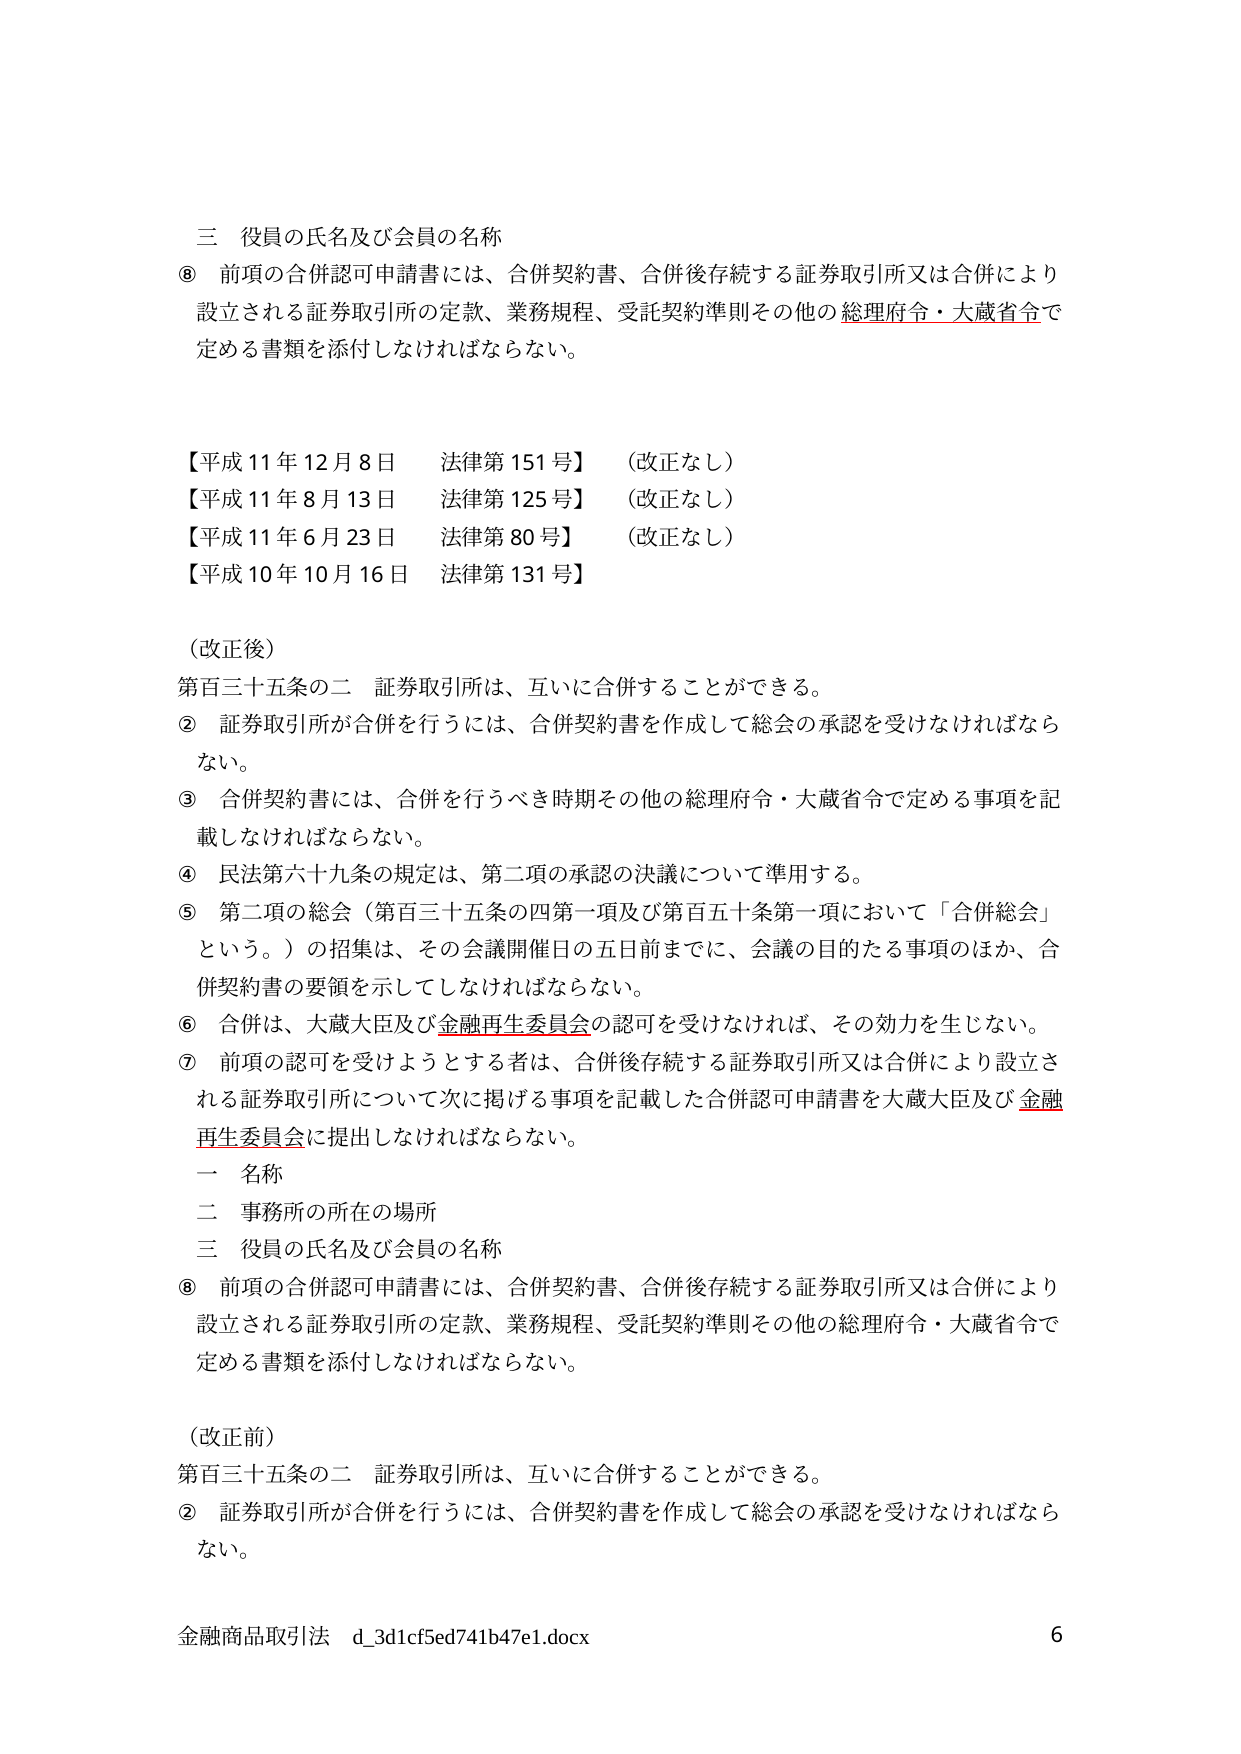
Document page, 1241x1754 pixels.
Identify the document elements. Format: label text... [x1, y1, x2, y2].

text ④ 民法第六十九条の規定は、第二項の承認の決議について準用する。 [177, 854, 1063, 892]
text ② 証券取引所が合併を行うには、合併契約書を作成して総会の承認を受けなければならない。 [177, 704, 1063, 779]
text 第百三十五条の二 証券取引所は、互いに合併することができる。 [177, 667, 1063, 704]
text 三 役員の氏名及び会員の名称 [196, 217, 1063, 254]
text ② 証券取引所が合併を行うには、合併契約書を作成して総会の承認を受けなければならない。 [177, 1492, 1063, 1567]
text 一 名称 [196, 1154, 1063, 1192]
text （改正前） [177, 1417, 1063, 1454]
text 二 事務所の所在の場所 [196, 1192, 1063, 1229]
text 【平成11年12月8日 法律第151号】 （改正なし） [177, 442, 1063, 479]
text ③ 合併契約書には、合併を行うべき時期その他の総理府令・大蔵省令で定める事項を記載しなければならない。 [177, 779, 1063, 854]
text ⑧ 前項の合併認可申請書には、合併契約書、合併後存続する証券取引所又は合併により設立される証券取引所の定款、業務規程、受託契約準則その他の総理府令・大蔵省令で定める書類を添付しなければならない。 [177, 254, 1063, 367]
text 【平成11年6月23日 法律第80号】 （改正なし） [177, 517, 1063, 554]
text 第百三十五条の二 証券取引所は、互いに合併することができる。 [177, 1454, 1063, 1492]
text 【平成11年8月13日 法律第125号】 （改正なし） [177, 479, 1063, 517]
text ⑤ 第二項の総会（第百三十五条の四第一項及び第百五十条第一項において「合併総会」という。）の招集は、その会議開催日の五日前までに、会議の目的たる事項のほか、合併契約書の要領を示してしなければならない。 [177, 892, 1063, 1004]
text ⑧ 前項の合併認可申請書には、合併契約書、合併後存続する証券取引所又は合併により設立される証券取引所の定款、業務規程、受託契約準則その他の総理府令・大蔵省令で定める書類を添付しなければならない。 [177, 1267, 1063, 1379]
text （改正後） [177, 629, 1063, 667]
text 【平成10年10月16日 法律第131号】 [177, 554, 1063, 592]
text ⑥ 合併は、大蔵大臣及び金融再生委員会の認可を受けなければ、その効力を生じない。 [177, 1004, 1063, 1042]
text ⑦ 前項の認可を受けようとする者は、合併後存続する証券取引所又は合併により設立される証券取引所について次に掲げる事項を記載した合併認可申請書を大蔵大臣及び金融再生委員会に提出しなければならない。 [177, 1042, 1063, 1154]
text 三 役員の氏名及び会員の名称 [196, 1229, 1063, 1267]
